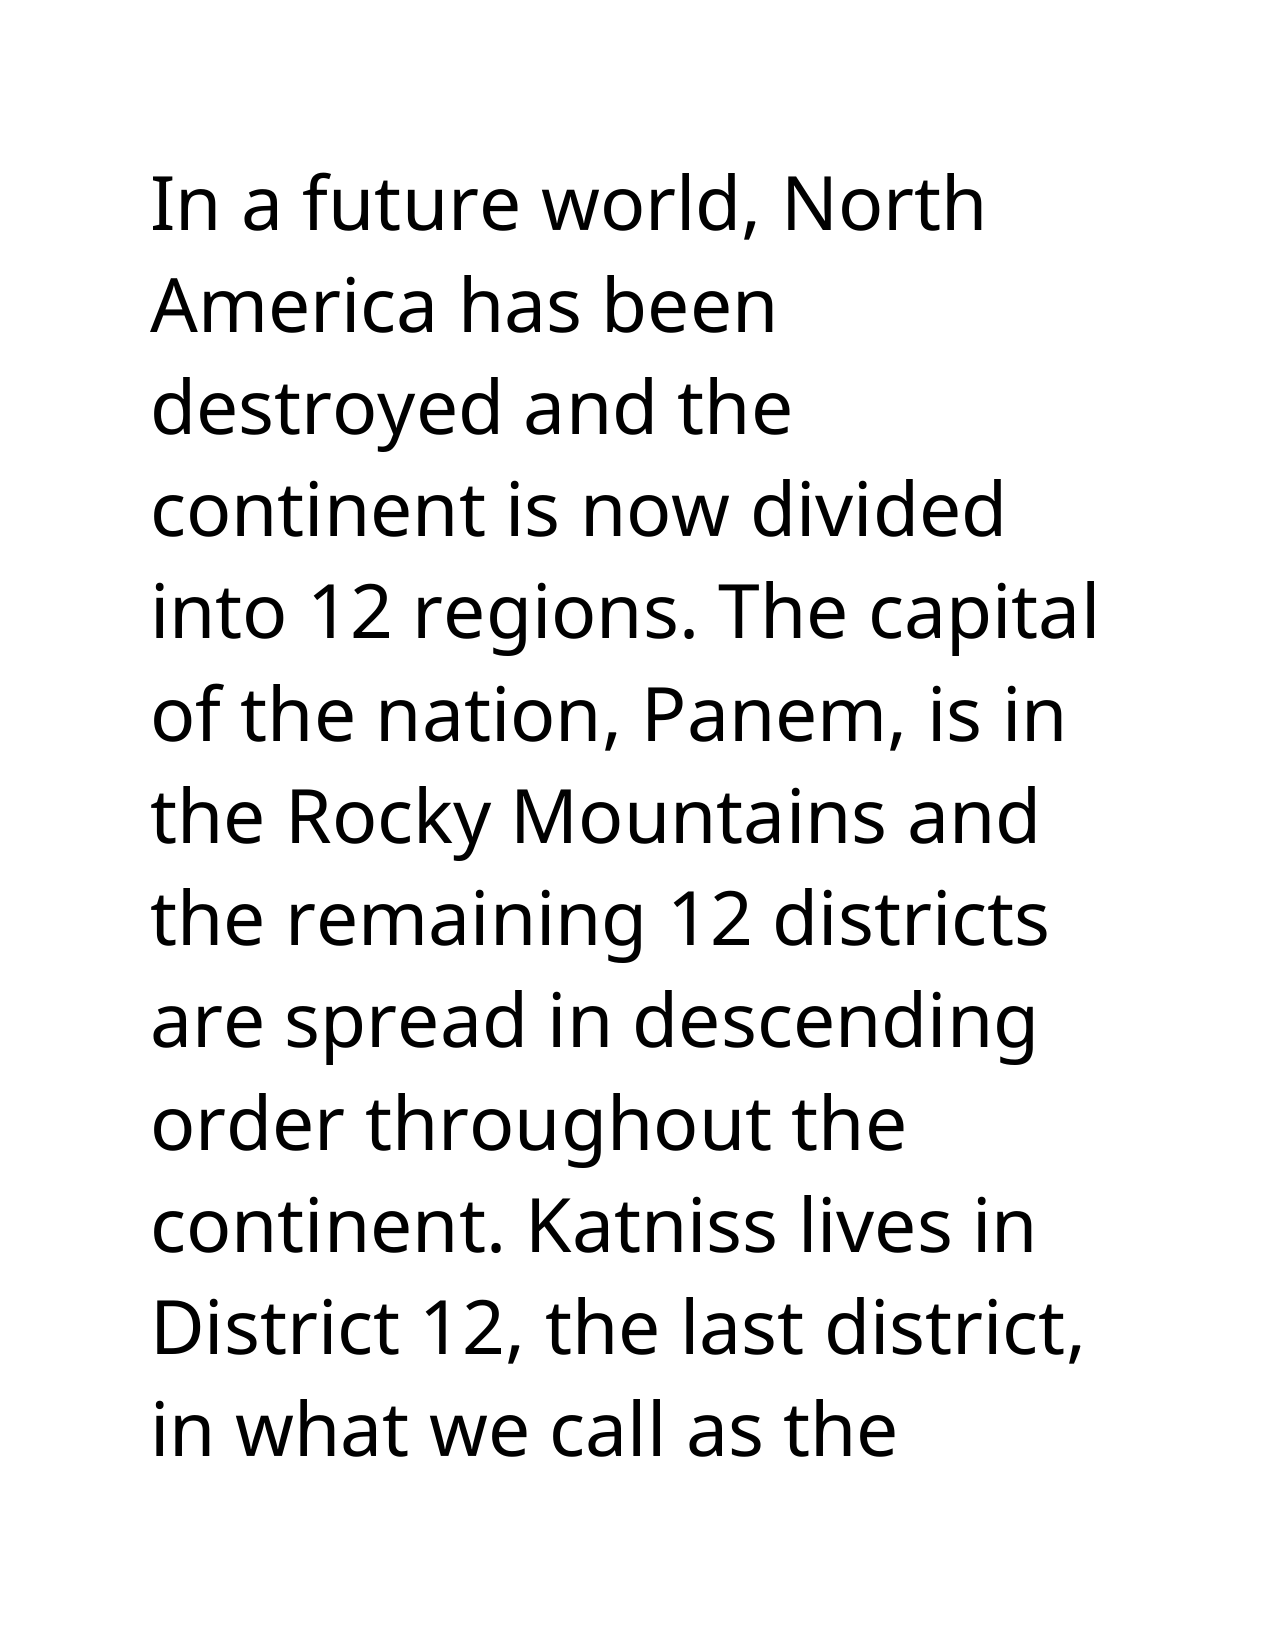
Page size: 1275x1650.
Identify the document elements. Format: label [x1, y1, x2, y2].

text [150, 150, 1125, 1478]
